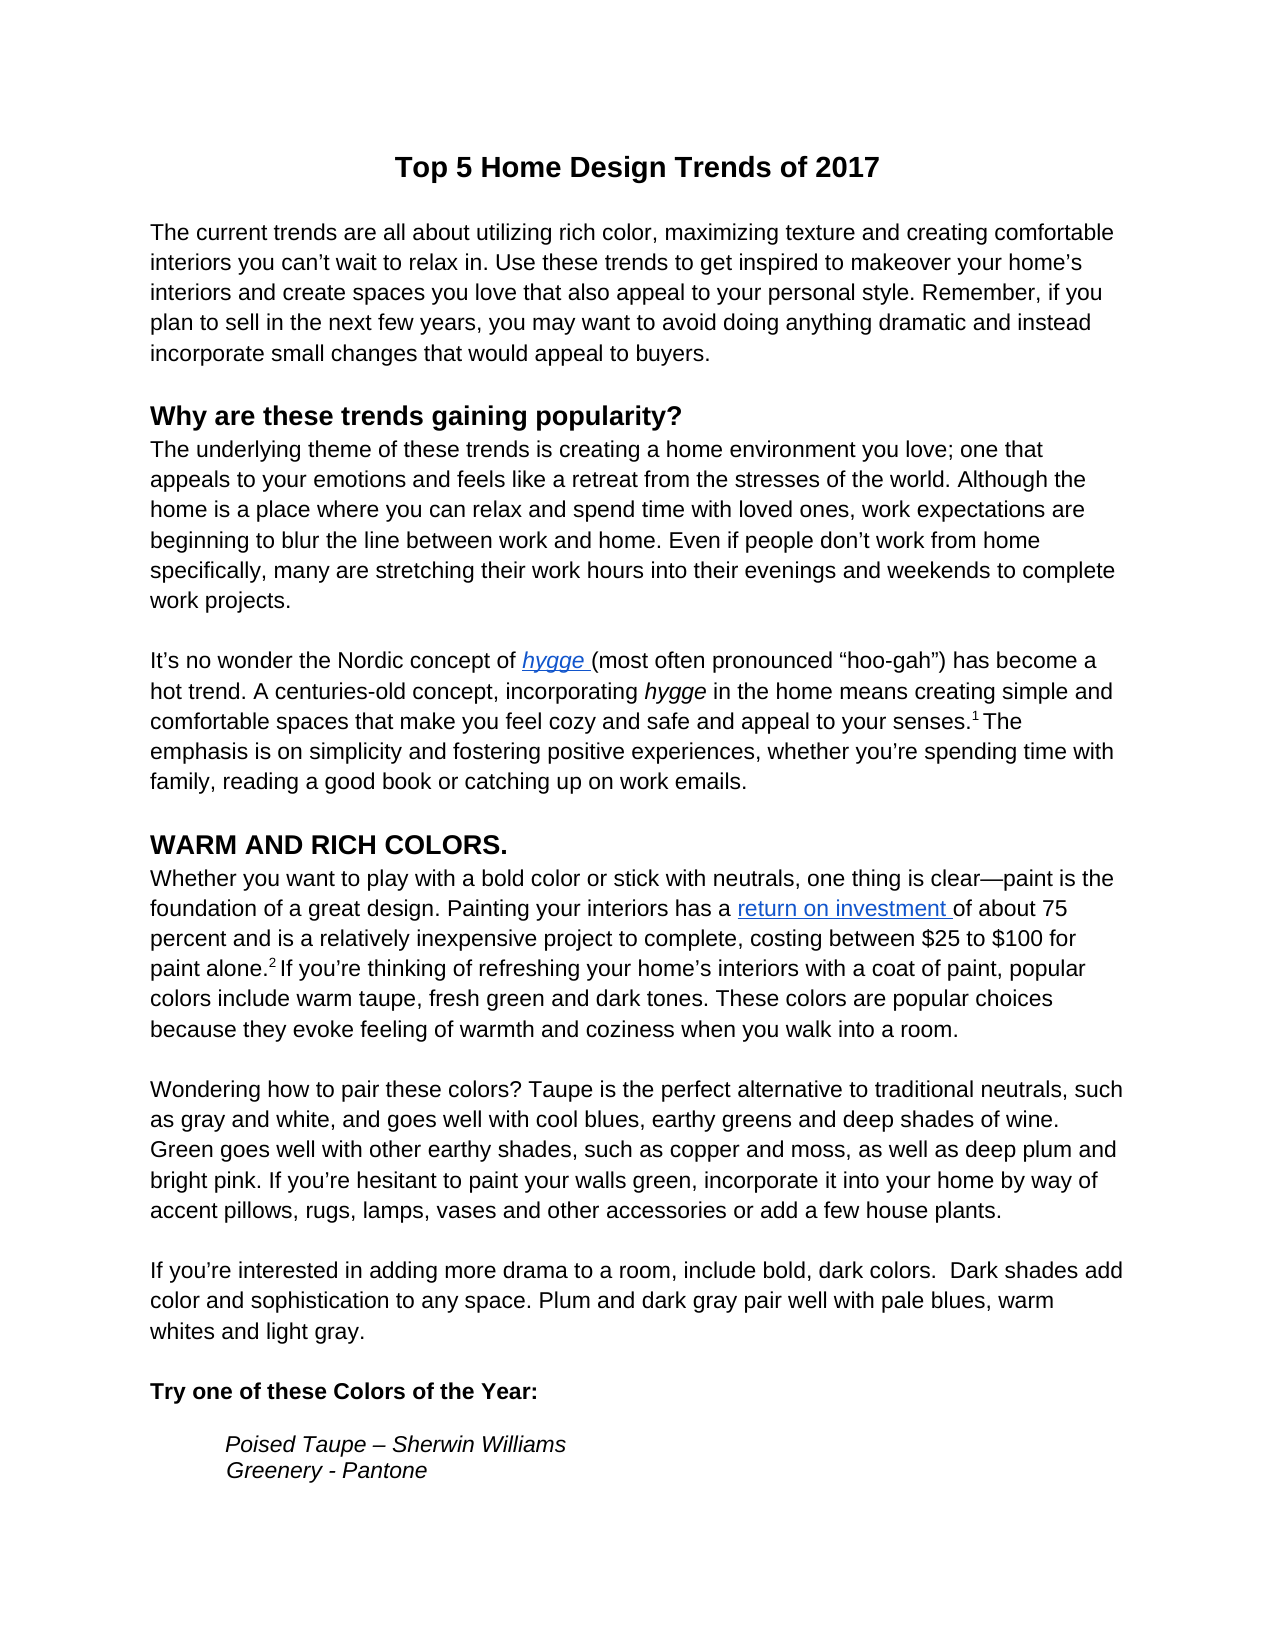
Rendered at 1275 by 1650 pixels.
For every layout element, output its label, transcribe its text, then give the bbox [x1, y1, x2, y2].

text Whether you want to play with a bold color or stick with neutrals, one thing is clear—paint is the foundation of a great design. Painting your interiors has a return on investment of about 75 percent and is a relatively inexpensive project to complete, costing between $25 to $100 for paint alone.2 If you’re thinking of refreshing your home’s interiors with a coat of paint, popular colors include warm taupe, fresh green and dark tones. These colors are popular choices because they evoke feeling of warmth and coziness when you walk into a room. [150, 864, 1125, 1042]
text Poised Taupe – Sherwin Williams [150, 1431, 1125, 1457]
text Top 5 Home Design Trends of 2017 [150, 150, 1125, 183]
text Why are these trends gaining popularity? [150, 400, 1125, 431]
text If you’re interested in adding more drama to a room, include bold, dark colors. Dark shades add color and sophistication to any space. Plum and dark gray pair well with pale blues, warm whites and light gray. [150, 1257, 1125, 1344]
text The current trends are all about utilizing rich color, maximizing texture and creating comfortable interiors you can’t wait to relax in. Use these trends to get inspired to makeover your home’s interiors and create spaces you love that also appeal to your personal style. Remember, if you plan to sell in the next few years, you may want to avoid doing anything dramatic and instead incorporate small changes that would appeal to buyers. [150, 219, 1125, 366]
text Wondering how to pair these colors? Taupe is the perfect alternative to traditional neutrals, such as gray and white, and goes well with cool blues, earthy greens and deep shades of wine. Green goes well with other earthy shades, such as copper and moss, as well as deep plum and bright pink. If you’re hesitant to paint your walls green, incorporate it into your home by way of accent pillows, rugs, lamps, vases and other accessories or add a few house plants. [150, 1076, 1125, 1223]
text WARM AND RICH COLORS. [150, 829, 1125, 860]
text Greenery - Pantone [150, 1457, 1125, 1483]
text It’s no wonder the Nordic concept of hygge (most often pronounced “hoo-gah”) has become a hot trend. A centuries-old concept, incorporating hygge in the home means creating simple and comfortable spaces that make you feel cozy and safe and appeal to your senses.1 The emphasis is on simplicity and fostering positive experiences, whether you’re spending time with family, reading a good book or catching up on work emails. [150, 647, 1125, 794]
text Try one of these Colors of the Year: [150, 1378, 1125, 1404]
text The underlying theme of these trends is creating a home environment you love; one that appeals to your emotions and feels like a retreat from the stresses of the world. Although the home is a place where you can relax and spend time with loved ones, work expectations are beginning to blur the line between work and home. Even if people don’t work from home specifically, many are stretching their work hours into their evenings and weekends to complete work projects. [150, 436, 1125, 613]
